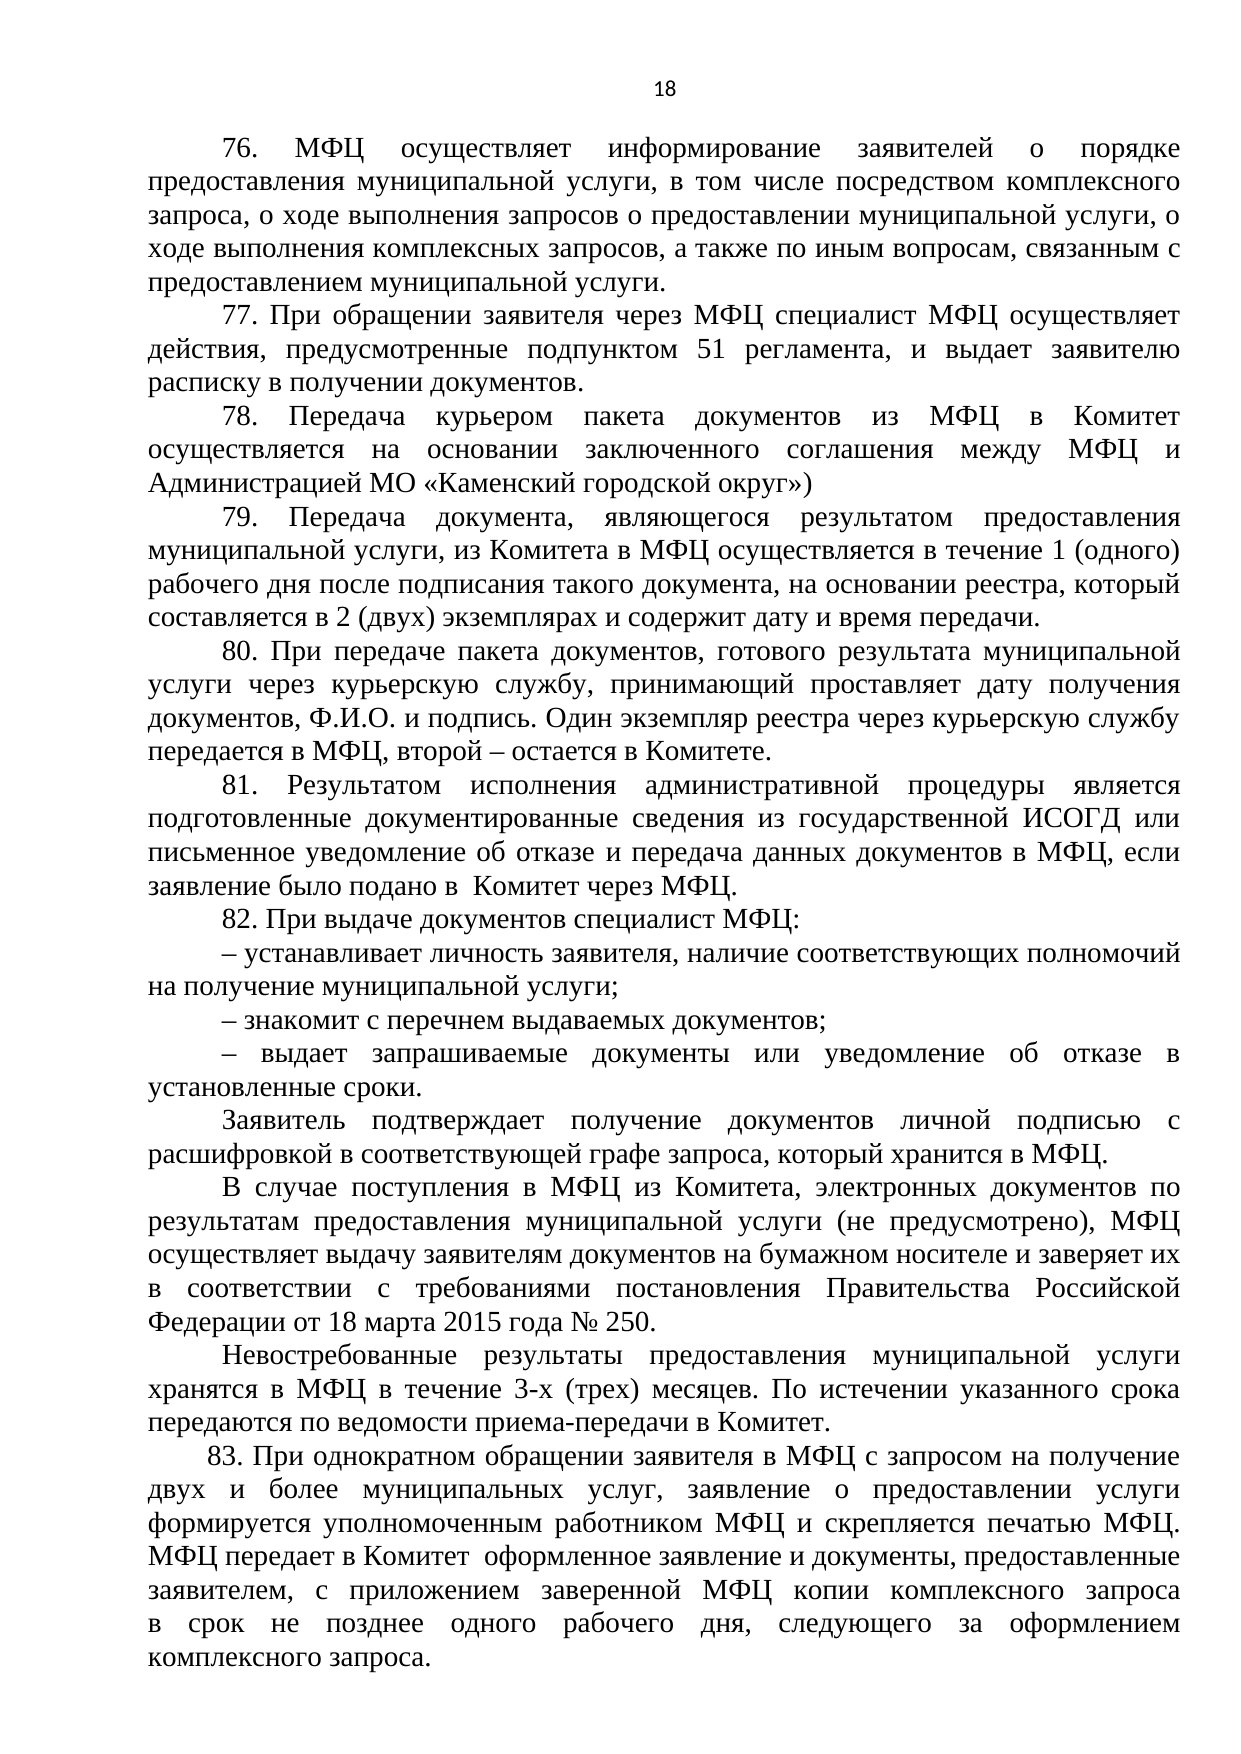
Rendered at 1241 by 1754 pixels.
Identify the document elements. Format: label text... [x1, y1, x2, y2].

text – устанавливает личность заявителя, наличие соответствующих полномочий на получение муниципальной услуги; [148, 935, 1181, 1002]
text 79. Передача документа, являющегося результатом предоставления муниципальной услуги, из Комитета в МФЦ осуществляется в течение 1 (одного) рабочего дня после подписания такого документа, на основании реестра, который составляется в 2 (двух) экземплярах и содержит дату и время передачи. [148, 499, 1181, 633]
text 80. При передаче пакета документов, готового результата муниципальной услуги через курьерскую службу, принимающий проставляет дату получения документов, Ф.И.О. и подпись. Один экземпляр реестра через курьерскую службу передается в МФЦ, второй – остается в Комитете. [148, 633, 1181, 767]
text 81. Результатом исполнения административной процедуры является подготовленные документированные сведения из государственной ИСОГД или письменное уведомление об отказе и передача данных документов в МФЦ, если заявление было подано в Комитет через МФЦ. [148, 767, 1181, 901]
text 83. При однократном обращении заявителя в МФЦ с запросом на получение двух и более муниципальных услуг, заявление о предоставлении услуги формируется уполномоченным работником МФЦ и скрепляется печатью МФЦ. МФЦ передает в Комитет оформленное заявление и документы, предоставленные заявителем, с приложением заверенной МФЦ копии комплексного запроса в срок не позднее одного рабочего дня, следующего за оформлением комплексного запроса. [148, 1438, 1181, 1673]
text – знакомит с перечнем выдаваемых документов; [148, 1002, 1181, 1035]
text В случае поступления в МФЦ из Комитета, электронных документов по результатам предоставления муниципальной услуги (не предусмотрено), МФЦ осуществляет выдачу заявителям документов на бумажном носителе и заверяет их в соответствии с требованиями постановления Правительства Российской Федерации от 18 марта 2015 года № 250. [148, 1169, 1181, 1337]
text 77. При обращении заявителя через МФЦ специалист МФЦ осуществляет действия, предусмотренные подпунктом 51 регламента, и выдает заявителю расписку в получении документов. [148, 297, 1181, 398]
text Заявитель подтверждает получение документов личной подписью с расшифровкой в соответствующей графе запроса, который хранится в МФЦ. [148, 1102, 1181, 1169]
text 76. МФЦ осуществляет информирование заявителей о порядке предоставления муниципальной услуги, в том числе посредством комплексного запроса, о ходе выполнения запросов о предоставлении муниципальной услуги, о ходе выполнения комплексных запросов, а также по иным вопросам, связанным с предоставлением муниципальной услуги. [148, 130, 1181, 297]
text 78. Передача курьером пакета документов из МФЦ в Комитет осуществляется на основании заключенного соглашения между МФЦ и Администрацией МО «Каменский городской округ») [148, 398, 1181, 499]
text – выдает запрашиваемые документы или уведомление об отказе в установленные сроки. [148, 1035, 1181, 1102]
text 82. При выдаче документов специалист МФЦ: [148, 901, 1181, 935]
text Невостребованные результаты предоставления муниципальной услуги хранятся в МФЦ в течение 3-х (трех) месяцев. По истечении указанного срока передаются по ведомости приема-передачи в Комитет. [148, 1337, 1181, 1438]
